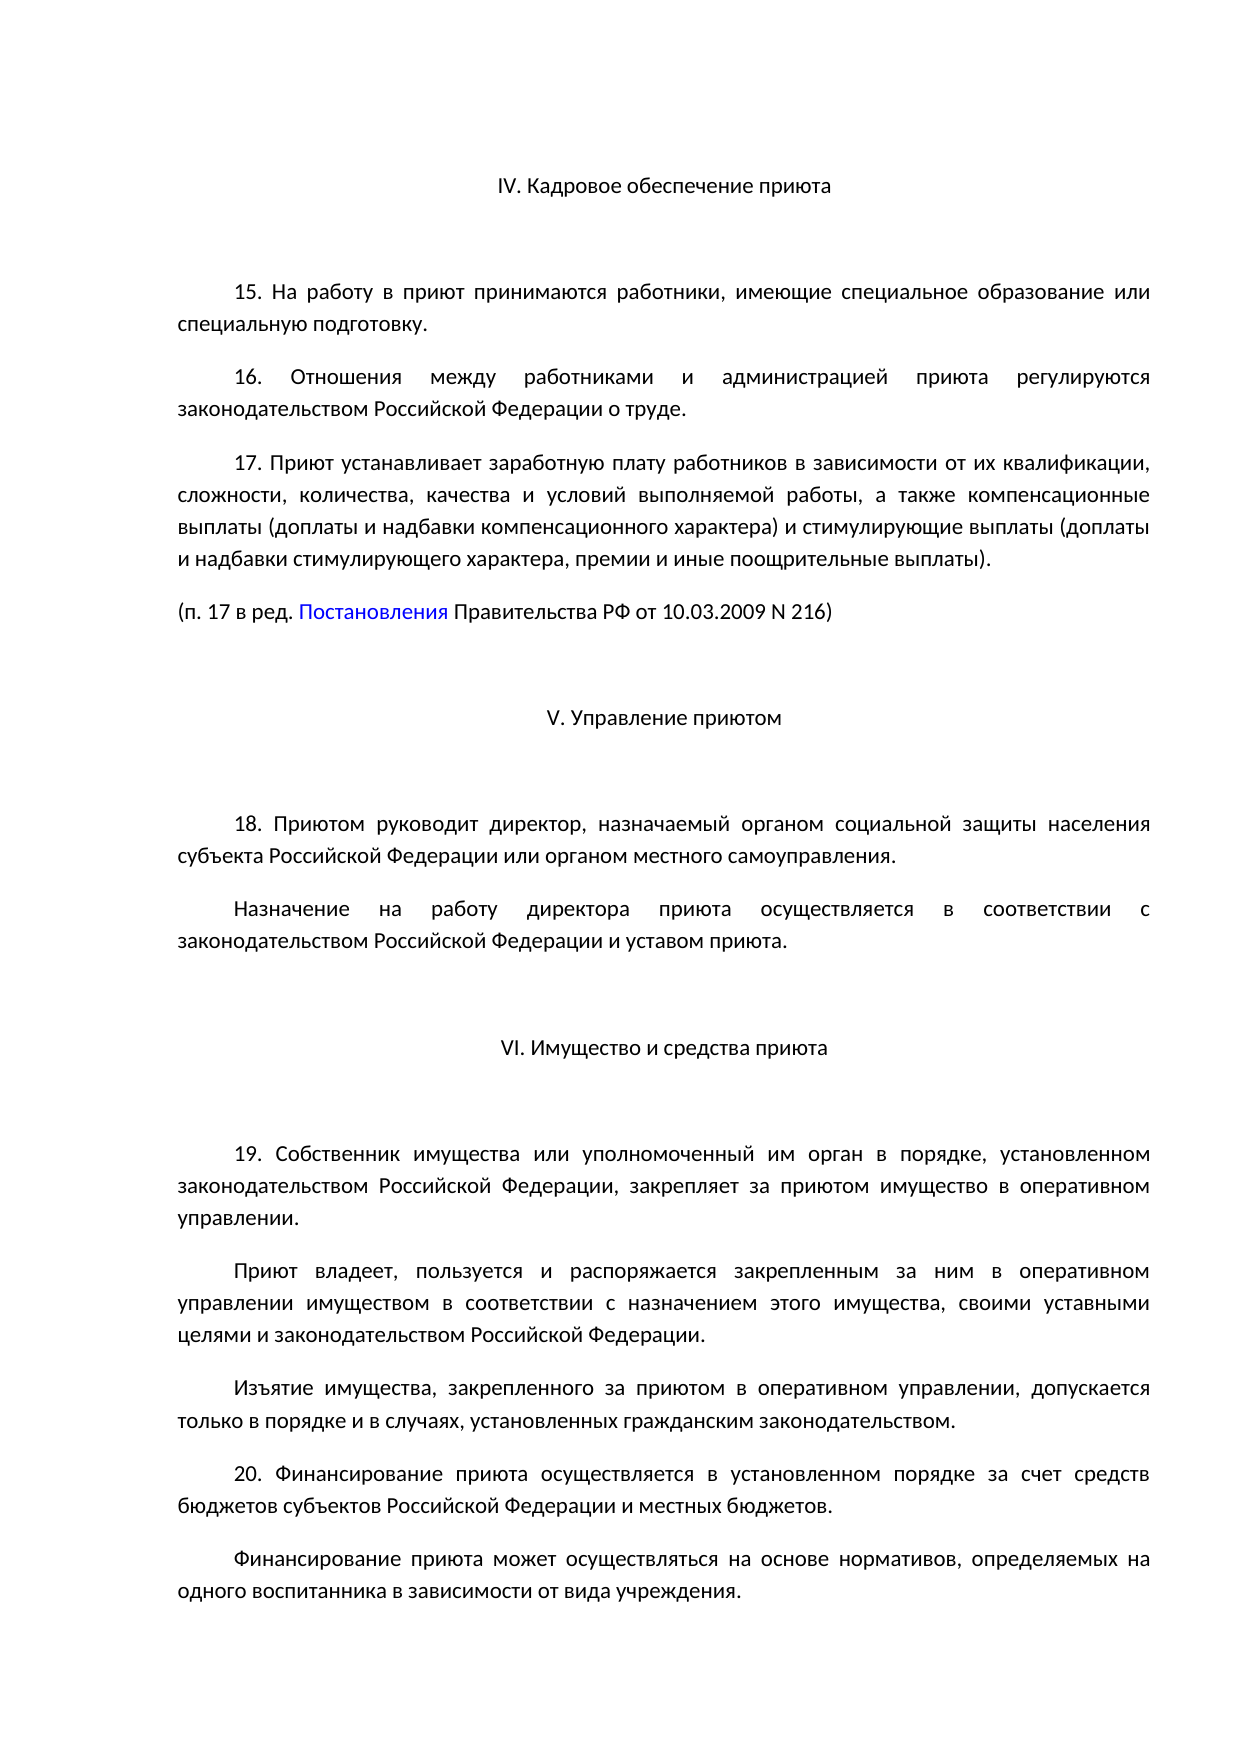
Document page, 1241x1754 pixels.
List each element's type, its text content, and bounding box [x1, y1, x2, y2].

text 19. Собственник имущества или уполномоченный им орган в порядке, установленном законодательством Российской Федерации, закрепляет за приютом имущество в оперативном управлении. [177, 1139, 1152, 1231]
text Приют владеет, пользуется и распоряжается закрепленным за ним в оперативном управлении имуществом в соответствии с назначением этого имущества, своими уставными целями и законодательством Российской Федерации. [177, 1256, 1152, 1348]
text 16. Отношения между работниками и администрацией приюта регулируются законодательством Российской Федерации о труде. [177, 362, 1152, 423]
text (п. 17 в ред. Постановления Правительства РФ от 10.03.2009 N 216) [177, 597, 1152, 625]
text 17. Приют устанавливает заработную плату работников в зависимости от их квалификации, сложности, количества, качества и условий выполняемой работы, а также компенсационные выплаты (доплаты и надбавки компенсационного характера) и стимулирующие выплаты (доплаты и надбавки стимулирующего характера, премии и иные поощрительные выплаты). [177, 448, 1152, 572]
text Финансирование приюта может осуществляться на основе нормативов, определяемых на одного воспитанника в зависимости от вида учреждения. [177, 1544, 1152, 1604]
text Назначение на работу директора приюта осуществляется в соответствии с законодательством Российской Федерации и уставом приюта. [177, 894, 1152, 955]
text IV. Кадровое обеспечение приюта [177, 171, 1152, 199]
text 18. Приютом руководит директор, назначаемый органом социальной защиты населения субъекта Российской Федерации или органом местного самоуправления. [177, 809, 1152, 869]
text VI. Имущество и средства приюта [177, 1033, 1152, 1061]
text Изъятие имущества, закрепленного за приютом в оперативном управлении, допускается только в порядке и в случаях, установленных гражданским законодательством. [177, 1373, 1152, 1434]
text 20. Финансирование приюта осуществляется в установленном порядке за счет средств бюджетов субъектов Российской Федерации и местных бюджетов. [177, 1459, 1152, 1519]
text V. Управление приютом [177, 703, 1152, 731]
text 15. На работу в приют принимаются работники, имеющие специальное образование или специальную подготовку. [177, 277, 1152, 337]
